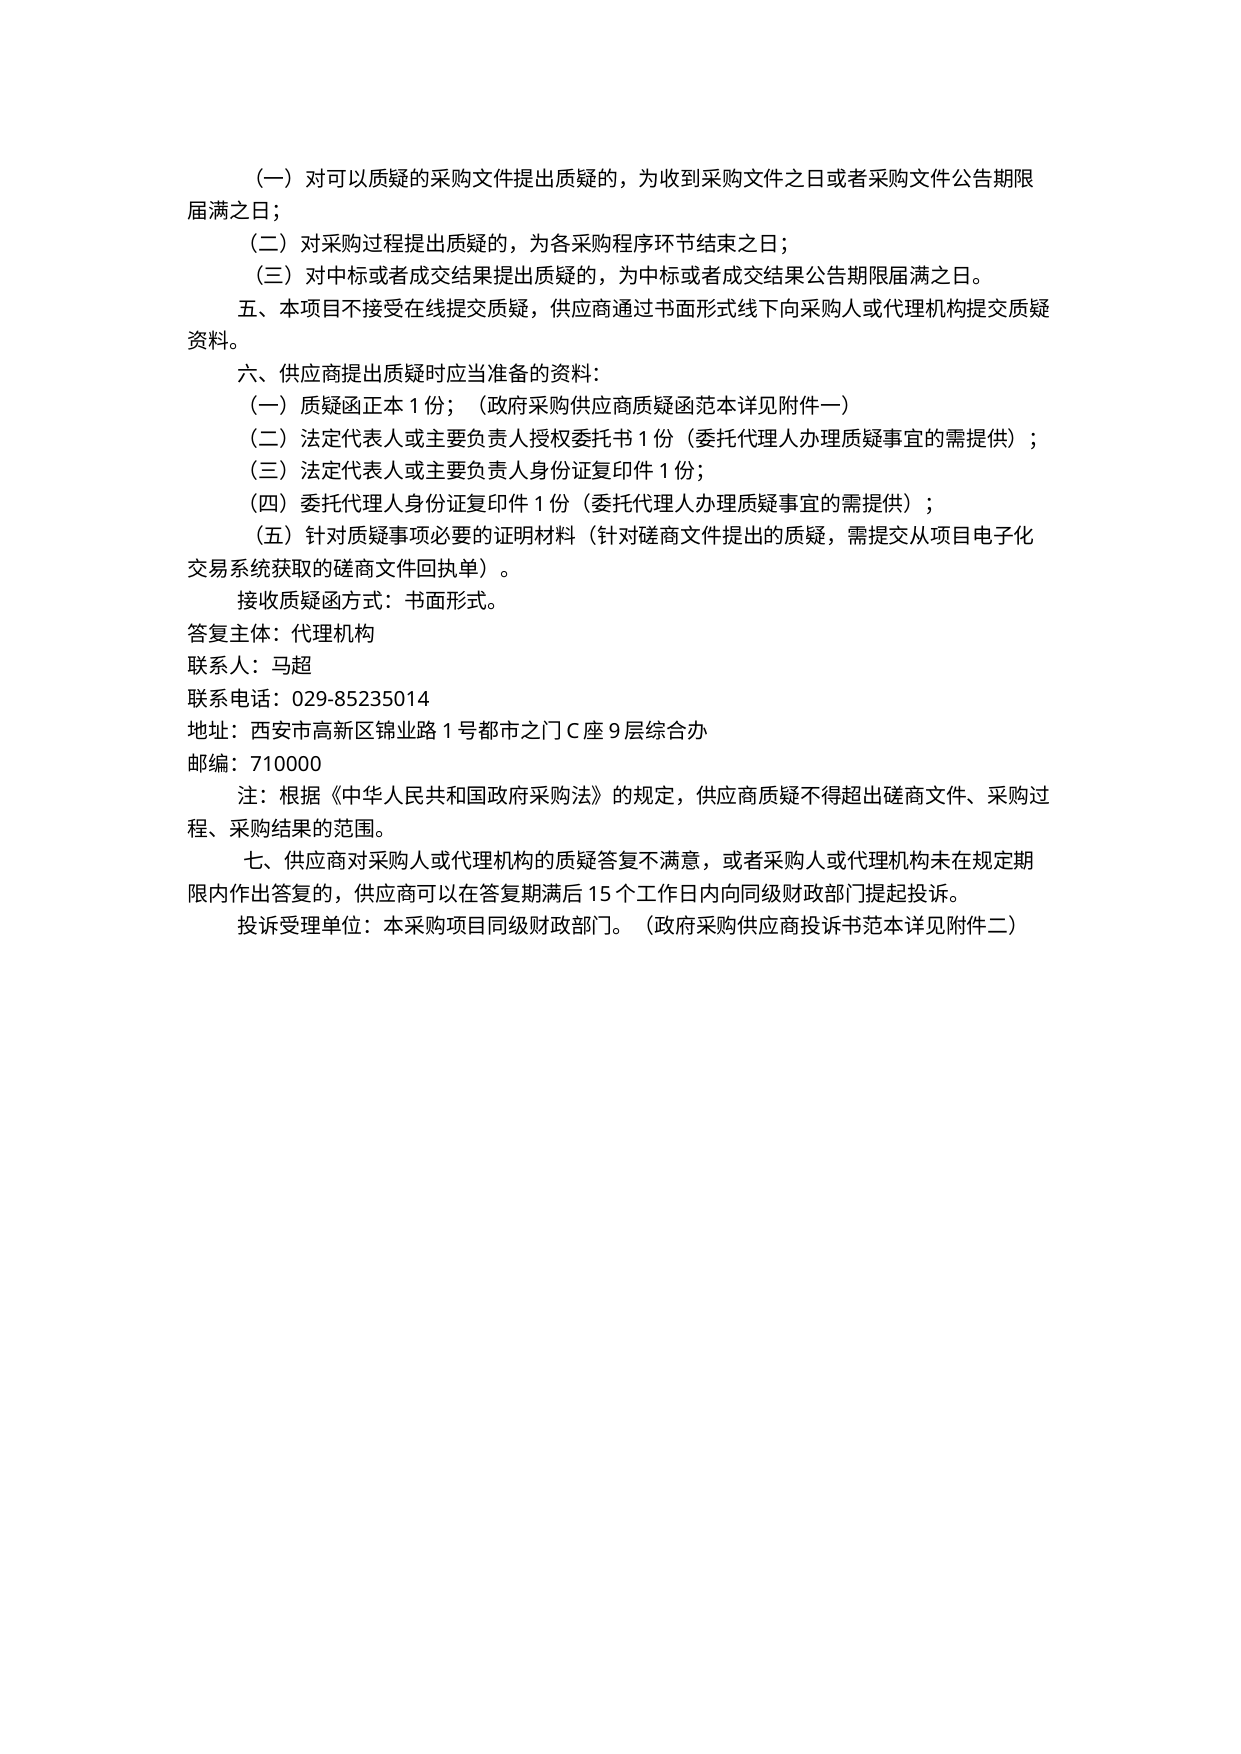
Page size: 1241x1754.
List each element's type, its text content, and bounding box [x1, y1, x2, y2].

text （一）对可以质疑的采购文件提出质疑的，为收到采购文件之日或者采购文件公告期限届满之日； [187, 162, 1053, 227]
text （二）对采购过程提出质疑的，为各采购程序环节结束之日； [187, 227, 1053, 259]
text 联系电话：029-85235014 [187, 682, 1053, 714]
text （五）针对质疑事项必要的证明材料（针对磋商文件提出的质疑，需提交从项目电子化交易系统获取的磋商文件回执单）。 [187, 519, 1053, 584]
text 注：根据《中华人民共和国政府采购法》的规定，供应商质疑不得超出磋商文件、采购过程、采购结果的范围。 [187, 779, 1053, 844]
text （四）委托代理人身份证复印件1份（委托代理人办理质疑事宜的需提供）； [187, 487, 1053, 519]
text 六、供应商提出质疑时应当准备的资料： [187, 357, 1053, 389]
text 五、本项目不接受在线提交质疑，供应商通过书面形式线下向采购人或代理机构提交质疑资料。 [187, 292, 1053, 357]
text （一）质疑函正本1份；（政府采购供应商质疑函范本详见附件一） [187, 389, 1053, 422]
text 答复主体：代理机构 [187, 617, 1053, 649]
text 投诉受理单位：本采购项目同级财政部门。（政府采购供应商投诉书范本详见附件二） [187, 909, 1053, 942]
text （二）法定代表人或主要负责人授权委托书1份（委托代理人办理质疑事宜的需提供）； [187, 422, 1053, 454]
text 联系人：马超 [187, 649, 1053, 682]
text （三）对中标或者成交结果提出质疑的，为中标或者成交结果公告期限届满之日。 [187, 259, 1053, 292]
text 地址：西安市高新区锦业路1号都市之门C座9层综合办 [187, 714, 1053, 747]
text 七、供应商对采购人或代理机构的质疑答复不满意，或者采购人或代理机构未在规定期限内作出答复的，供应商可以在答复期满后15个工作日内向同级财政部门提起投诉。 [187, 844, 1053, 909]
text 接收质疑函方式：书面形式。 [187, 584, 1053, 617]
text （三）法定代表人或主要负责人身份证复印件1份； [187, 454, 1053, 487]
text 邮编：710000 [187, 747, 1053, 779]
